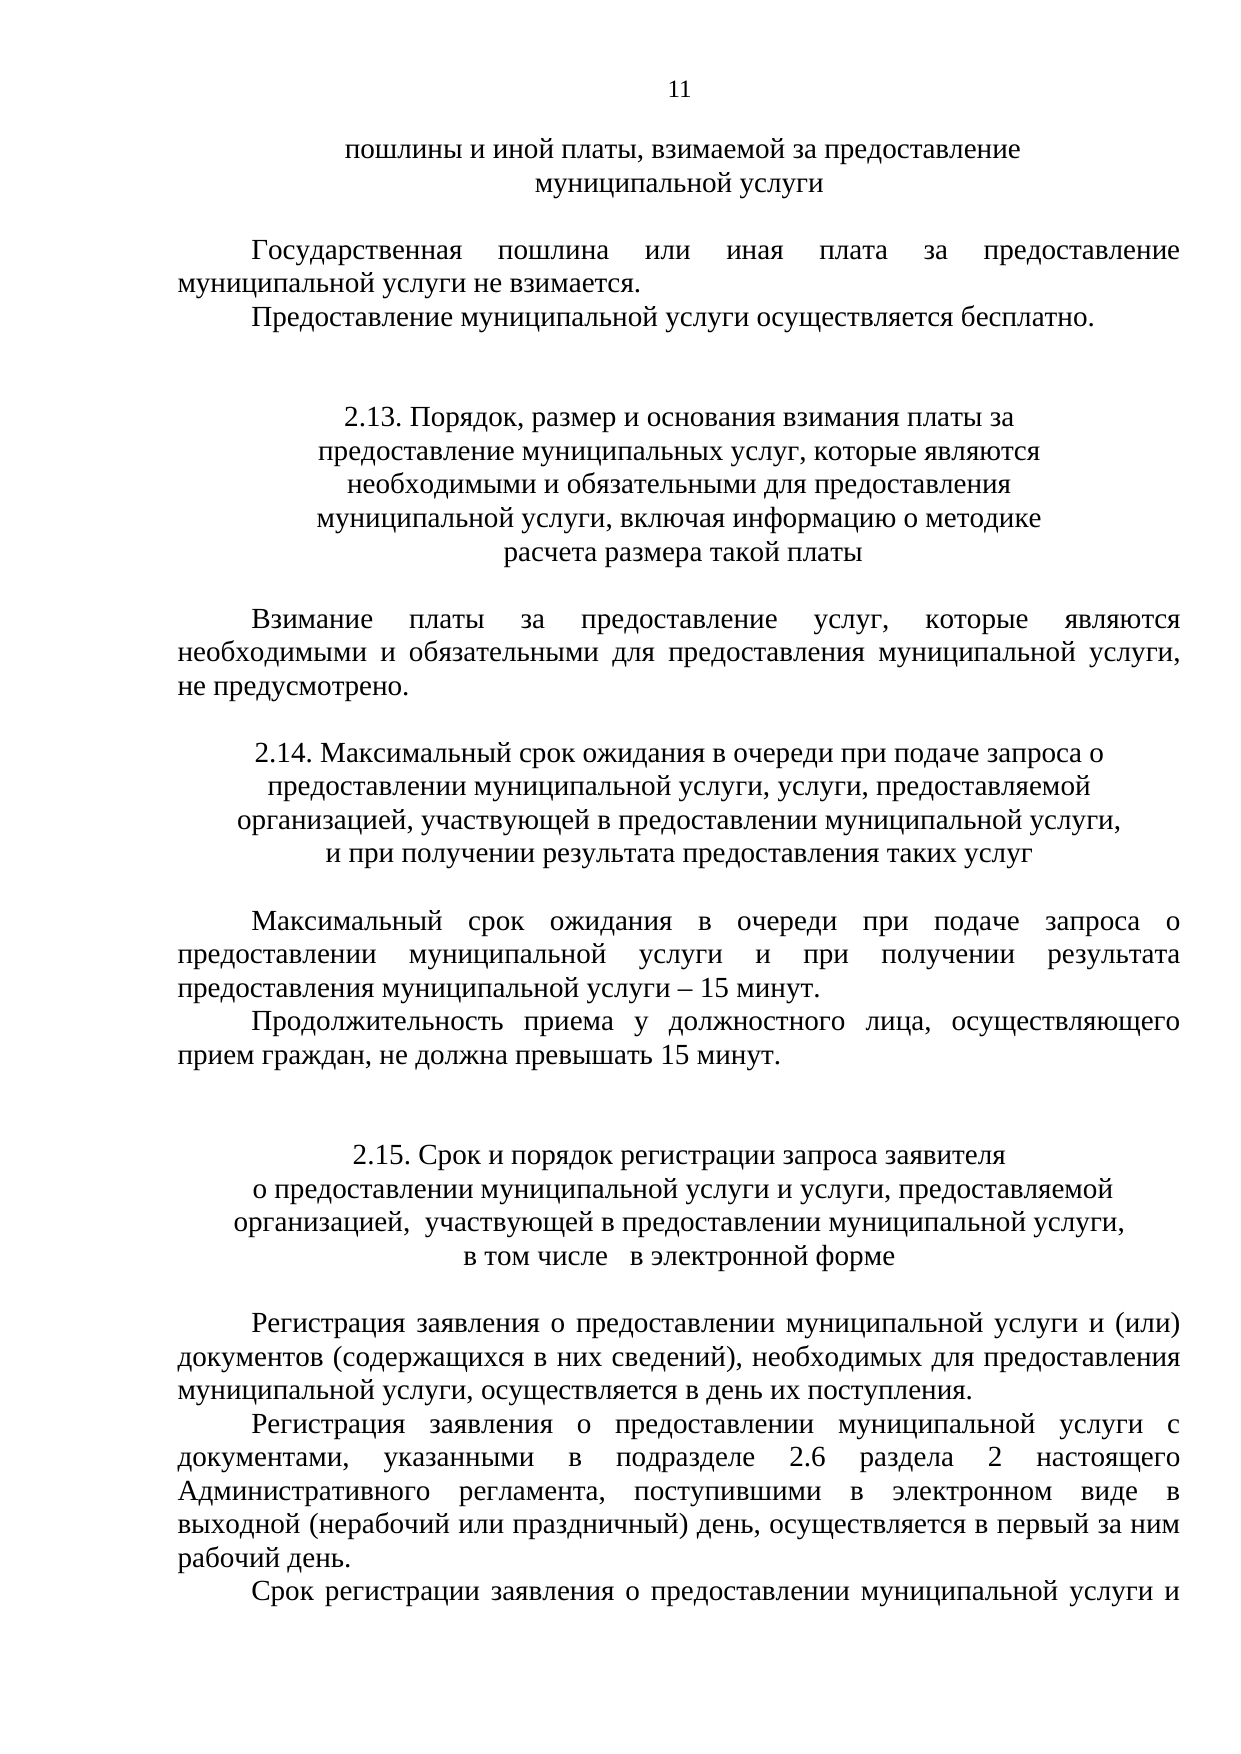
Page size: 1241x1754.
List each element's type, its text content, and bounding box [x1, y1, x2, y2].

title Максимальный срок ожидания в очереди при подаче запроса о предоставлении муниципальной услуги и при получении результата предоставления муниципальной услуги – 15 минут. [177, 903, 1181, 1003]
text расчета размера такой платы [177, 534, 1181, 567]
title Продолжительность приема у должностного лица, осуществляющего прием граждан, не должна превышать 15 минут. [177, 1003, 1181, 1070]
text 2.14. Максимальный срок ожидания в очереди при подаче запроса о предоставлении муниципальной услуги, услуги, предоставляемой организацией, участвующей в предоставлении муниципальной услуги, [177, 735, 1181, 836]
text Государственная пошлина или иная плата за предоставление муниципальной услуги не взимается. [177, 232, 1181, 299]
text необходимыми и обязательными для предоставления [177, 467, 1181, 500]
text Регистрация заявления о предоставлении муниципальной услуги и (или) документов (содержащихся в них сведений), необходимых для предоставления муниципальной услуги, осуществляется в день их поступления. [177, 1305, 1181, 1406]
text и при получении результата предоставления таких услуг [177, 836, 1181, 869]
title о предоставлении муниципальной услуги и услуги, предоставляемой организацией, участвующей в предоставлении муниципальной услуги, [177, 1171, 1181, 1238]
title в том числе в электронной форме [177, 1238, 1181, 1272]
title 2.15. Срок и порядок регистрации запроса заявителя [177, 1137, 1181, 1171]
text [177, 1573, 1181, 1607]
text Взимание платы за предоставление услуг, которые являются необходимыми и обязательными для предоставления муниципальной услуги, не предусмотрено. [177, 601, 1181, 701]
text 2.13. Порядок, размер и основания взимания платы за предоставление муниципальных услуг, которые являются [177, 399, 1181, 467]
text Предоставление муниципальной услуги осуществляется бесплатно. [177, 299, 1181, 332]
title пошлины и иной платы, взимаемой за предоставление [177, 131, 1181, 165]
text муниципальной услуги, включая информацию о методике [177, 500, 1181, 534]
text Регистрация заявления о предоставлении муниципальной услуги с документами, указанными в подразделе 2.6 раздела 2 настоящего Административного регламента, поступившими в электронном виде в выходной (нерабочий или праздничный) день, осуществляется в первый за ним рабочий день. [177, 1406, 1181, 1573]
title муниципальной услуги [177, 165, 1181, 198]
